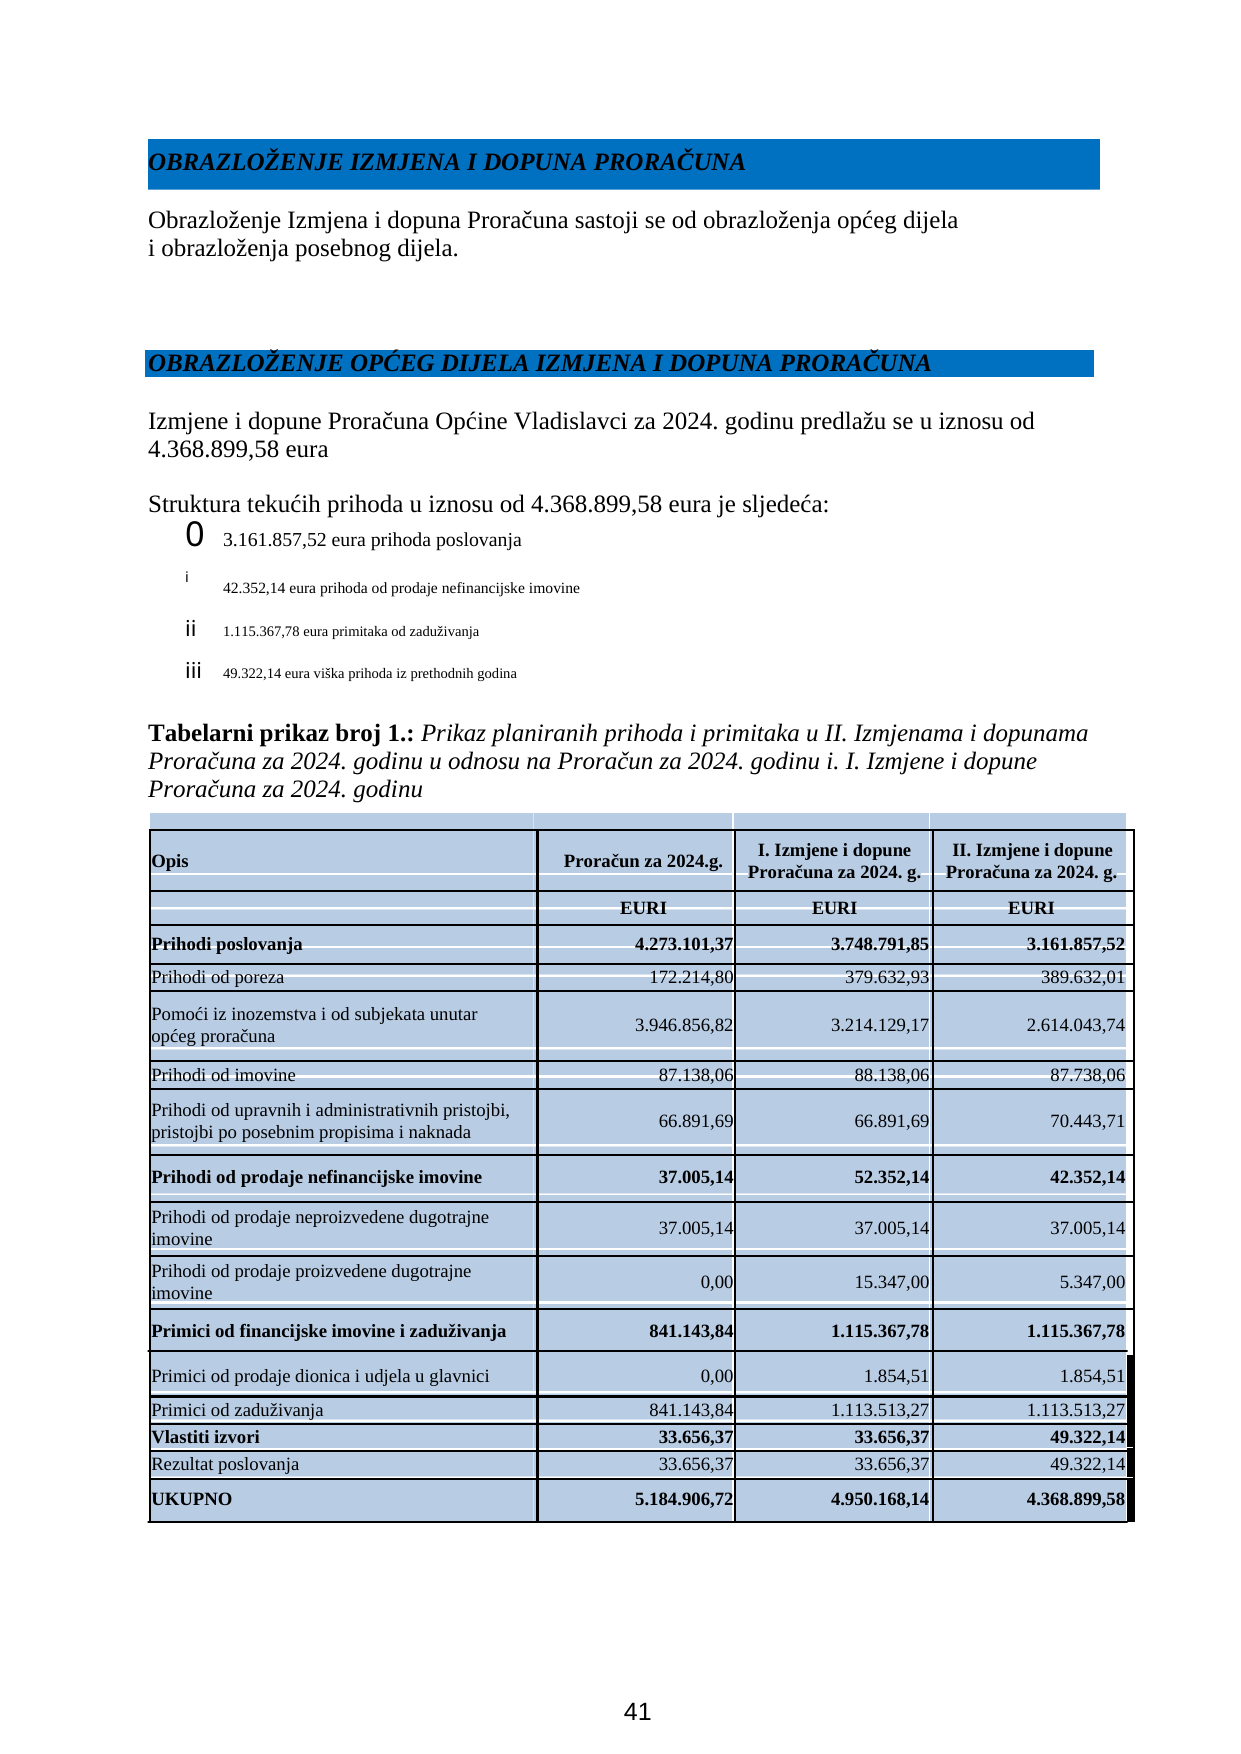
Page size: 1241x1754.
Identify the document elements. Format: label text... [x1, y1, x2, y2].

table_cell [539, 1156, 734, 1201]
list 42.352,14 eura prihoda od prodaje nefinancijske imovine [185, 572, 1127, 598]
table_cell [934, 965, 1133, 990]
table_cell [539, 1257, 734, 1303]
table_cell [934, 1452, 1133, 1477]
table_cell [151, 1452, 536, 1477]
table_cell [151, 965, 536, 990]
text Struktura tekućih prihoda u iznosu od 4.368.899,58 eura je sljedeća: [148, 489, 1127, 517]
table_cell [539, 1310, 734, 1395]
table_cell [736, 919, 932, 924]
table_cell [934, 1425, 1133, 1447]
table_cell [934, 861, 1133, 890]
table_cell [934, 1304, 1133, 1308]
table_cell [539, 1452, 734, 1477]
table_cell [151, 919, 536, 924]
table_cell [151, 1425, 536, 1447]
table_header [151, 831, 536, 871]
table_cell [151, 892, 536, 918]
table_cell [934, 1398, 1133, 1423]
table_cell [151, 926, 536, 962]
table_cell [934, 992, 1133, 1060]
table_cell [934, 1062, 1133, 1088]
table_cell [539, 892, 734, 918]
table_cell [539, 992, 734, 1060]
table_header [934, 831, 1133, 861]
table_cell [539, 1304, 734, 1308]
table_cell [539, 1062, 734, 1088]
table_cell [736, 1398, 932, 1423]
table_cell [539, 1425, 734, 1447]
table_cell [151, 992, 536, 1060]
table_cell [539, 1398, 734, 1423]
text Izmjene i dopune Proračuna Općine Vladislavci za 2024. godinu predlažu se u iznosu od 4.368.899,58 eura [148, 407, 1035, 463]
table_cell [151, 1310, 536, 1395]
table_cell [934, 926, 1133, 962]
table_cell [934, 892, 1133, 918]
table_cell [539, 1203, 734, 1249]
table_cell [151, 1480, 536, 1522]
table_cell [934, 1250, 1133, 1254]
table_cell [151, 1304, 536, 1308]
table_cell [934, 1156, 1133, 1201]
text OBRAZLOŽENJE OPĆEG DIJELA IZMJENA I DOPUNA PRORAČUNA [148, 348, 1127, 377]
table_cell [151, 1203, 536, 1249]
text Obrazloženje Izmjena i dopuna Proračuna sastoji se od obrazloženja općeg dijela i obrazloženja posebnog dijela. [148, 207, 971, 262]
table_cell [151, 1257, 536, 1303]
text OBRAZLOŽENJE IZMJENA I DOPUNA PRORAČUNA [148, 147, 1127, 176]
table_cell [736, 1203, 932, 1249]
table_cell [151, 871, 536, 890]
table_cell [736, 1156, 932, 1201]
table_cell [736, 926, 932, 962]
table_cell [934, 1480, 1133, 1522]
list 1.115.367,78 eura primitaka od zaduživanja [185, 617, 1127, 641]
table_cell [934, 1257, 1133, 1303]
picture [147, 813, 1128, 1523]
list 49.322,14 eura viška prihoda iz prethodnih godina [185, 660, 1127, 683]
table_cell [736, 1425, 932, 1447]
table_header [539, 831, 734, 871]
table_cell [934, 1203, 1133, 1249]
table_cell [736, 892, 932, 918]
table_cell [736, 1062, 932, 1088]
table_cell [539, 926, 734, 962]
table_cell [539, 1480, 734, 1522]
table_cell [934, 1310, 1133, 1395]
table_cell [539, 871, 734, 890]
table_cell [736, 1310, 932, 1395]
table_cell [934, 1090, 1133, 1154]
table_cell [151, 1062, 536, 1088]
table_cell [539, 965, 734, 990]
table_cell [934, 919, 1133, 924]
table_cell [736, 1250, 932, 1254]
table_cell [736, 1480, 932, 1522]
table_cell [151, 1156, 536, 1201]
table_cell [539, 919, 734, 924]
list 3.161.857,52 eura prihoda poslovanja [185, 517, 1127, 553]
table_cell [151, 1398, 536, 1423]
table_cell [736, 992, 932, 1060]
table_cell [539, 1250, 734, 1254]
text Proračuna za 2024. godinu [148, 775, 1127, 803]
text Proračuna za 2024. godinu u odnosu na Proračun za 2024. godinu i. I. Izmjene i dopune [148, 747, 1127, 775]
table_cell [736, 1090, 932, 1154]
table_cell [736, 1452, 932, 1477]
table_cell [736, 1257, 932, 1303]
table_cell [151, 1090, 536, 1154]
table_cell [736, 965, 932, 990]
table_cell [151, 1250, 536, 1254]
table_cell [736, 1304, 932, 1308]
text Tabelarni prikaz broj 1.: Prikaz planiranih prihoda i primitaka u II. Izmjenama i dopunama [148, 718, 1127, 747]
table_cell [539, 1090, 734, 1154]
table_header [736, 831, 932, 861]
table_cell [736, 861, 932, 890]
